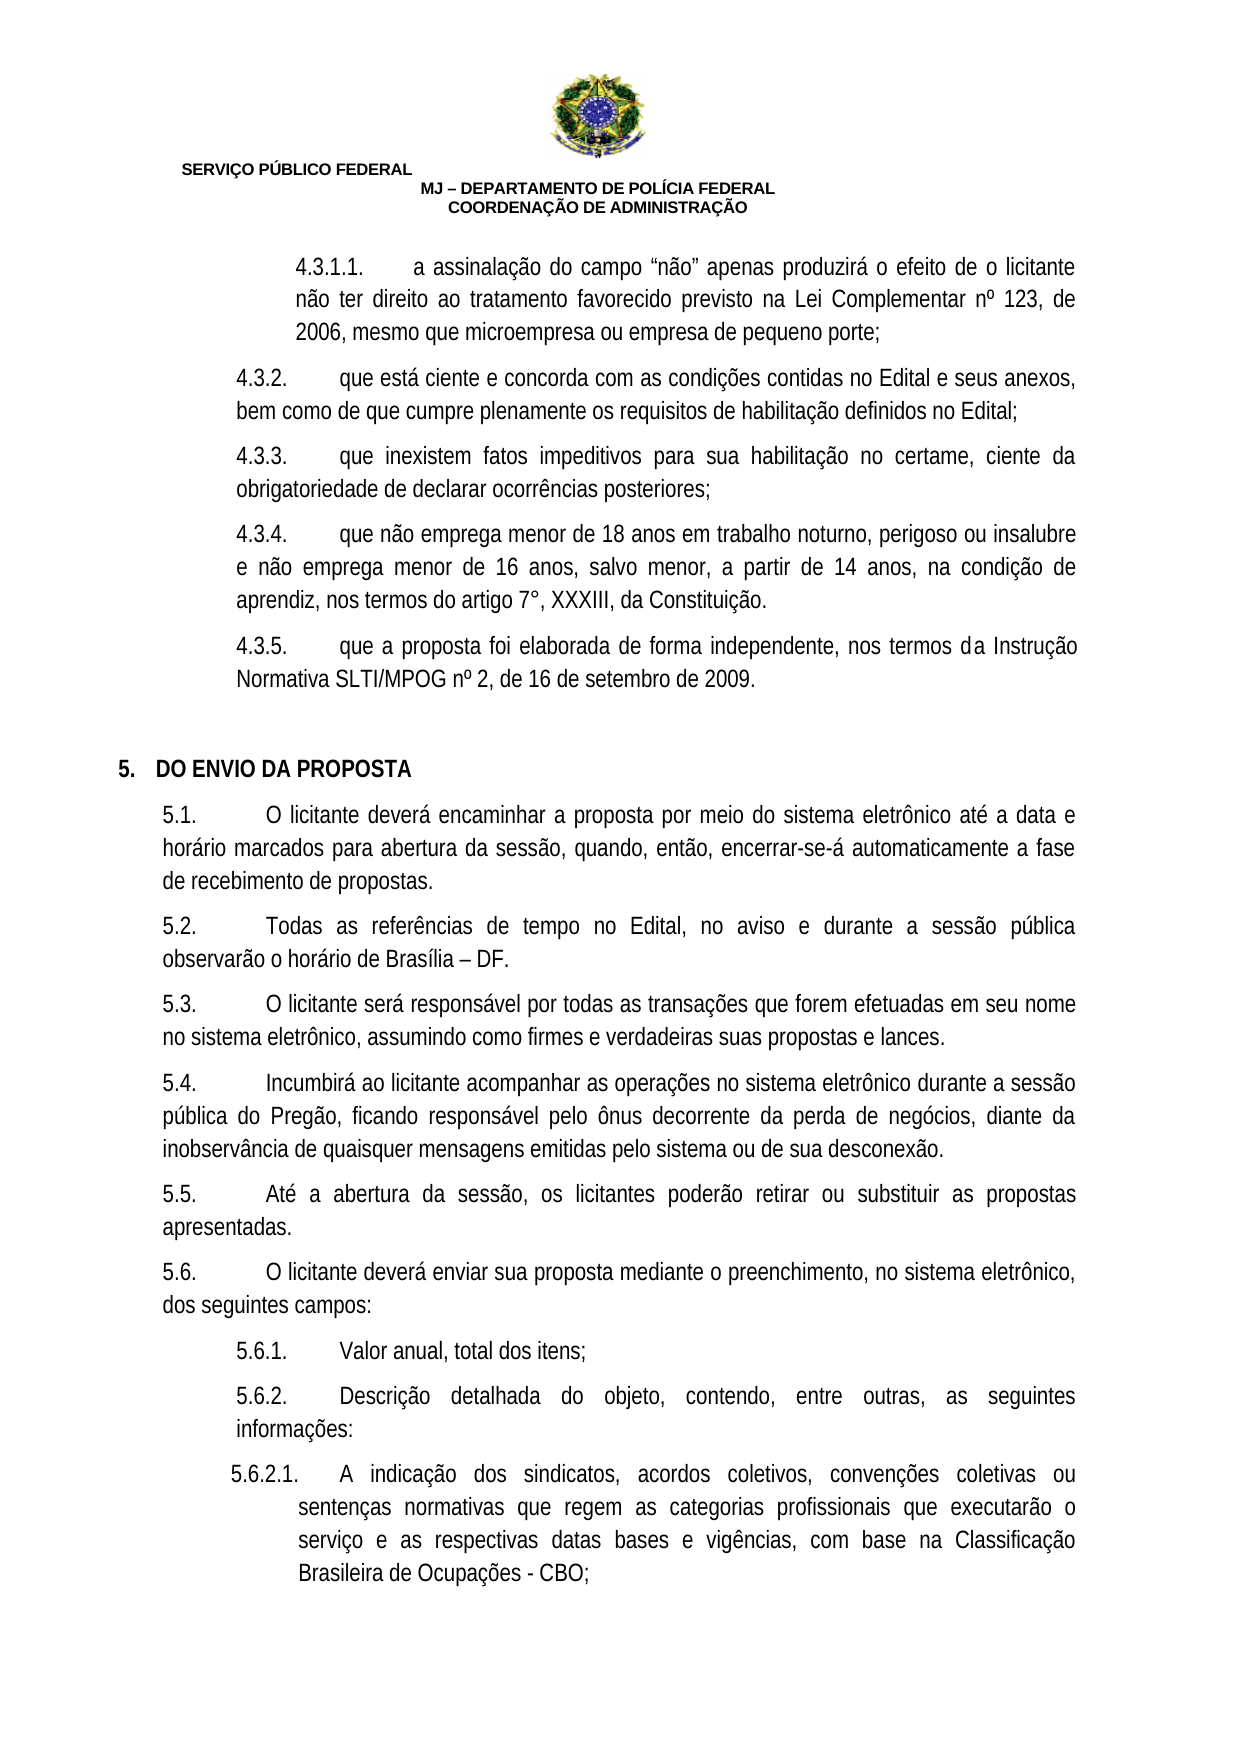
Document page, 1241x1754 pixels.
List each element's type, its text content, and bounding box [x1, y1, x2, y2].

list Incumbirá ao licitante acompanhar as operações no sistema eletrônico durante a sessão pública do Pregão, ficando responsável pelo ônus decorrente da perda de negócios, diante da inobservância de quaisquer mensagens emitidas pelo sistema ou de sua desconexão. [162, 1068, 1078, 1162]
list que não emprega menor de 18 anos em trabalho noturno, perigoso ou insalubre e não emprega menor de 16 anos, salvo menor, a partir de 14 anos, na condição de aprendiz, nos termos do artigo 7°, XXXIII, da Constituição. [236, 519, 1078, 614]
list O licitante deverá encaminhar a proposta por meio do sistema eletrônico até a data e horário marcados para abertura da sessão, quando, então, encerrar-se-á automaticamente a fase de recebimento de propostas. [162, 800, 1078, 894]
list Descrição detalhada do objeto, contendo, entre outras, as seguintes informações: [236, 1381, 1078, 1443]
list A indicação dos sindicatos, acordos coletivos, convenções coletivas ou sentenças normativas que regem as categorias profissionais que executarão o serviço e as respectivas datas bases e vigências, com base na Classificação Brasileira de Ocupações - CBO; [231, 1459, 1078, 1587]
list DO ENVIO DA PROPOSTA [118, 754, 1079, 783]
list Até a abertura da sessão, os licitantes poderão retirar ou substituir as propostas apresentadas. [162, 1179, 1078, 1241]
list que inexistem fatos impeditivos para sua habilitação no certame, ciente da obrigatoriedade de declarar ocorrências posteriores; [236, 441, 1078, 503]
list que está ciente e concorda com as condições contidas no Edital e seus anexos, bem como de que cumpre plenamente os requisitos de habilitação definidos no Edital; [236, 363, 1078, 424]
list a assinalação do campo “não” apenas produzirá o efeito de o licitante não ter direito ao tratamento favorecido previsto na Lei Complementar nº 123, de 2006, mesmo que microempresa ou empresa de pequeno porte; [295, 251, 1078, 346]
list Valor anual, total dos itens; [236, 1336, 1078, 1364]
list Todas as referências de tempo no Edital, no aviso e durante a sessão pública observarão o horário de Brasília – DF. [162, 911, 1078, 973]
list O licitante deverá enviar sua proposta mediante o preenchimento, no sistema eletrônico, dos seguintes campos: [162, 1257, 1078, 1319]
list que a proposta foi elaborada de forma independente, nos termos da Instrução Normativa SLTI/MPOG nº 2, de 16 de setembro de 2009. [236, 631, 1078, 692]
list O licitante será responsável por todas as transações que forem efetuadas em seu nome no sistema eletrônico, assumindo como firmes e verdadeiras suas propostas e lances. [162, 989, 1078, 1051]
